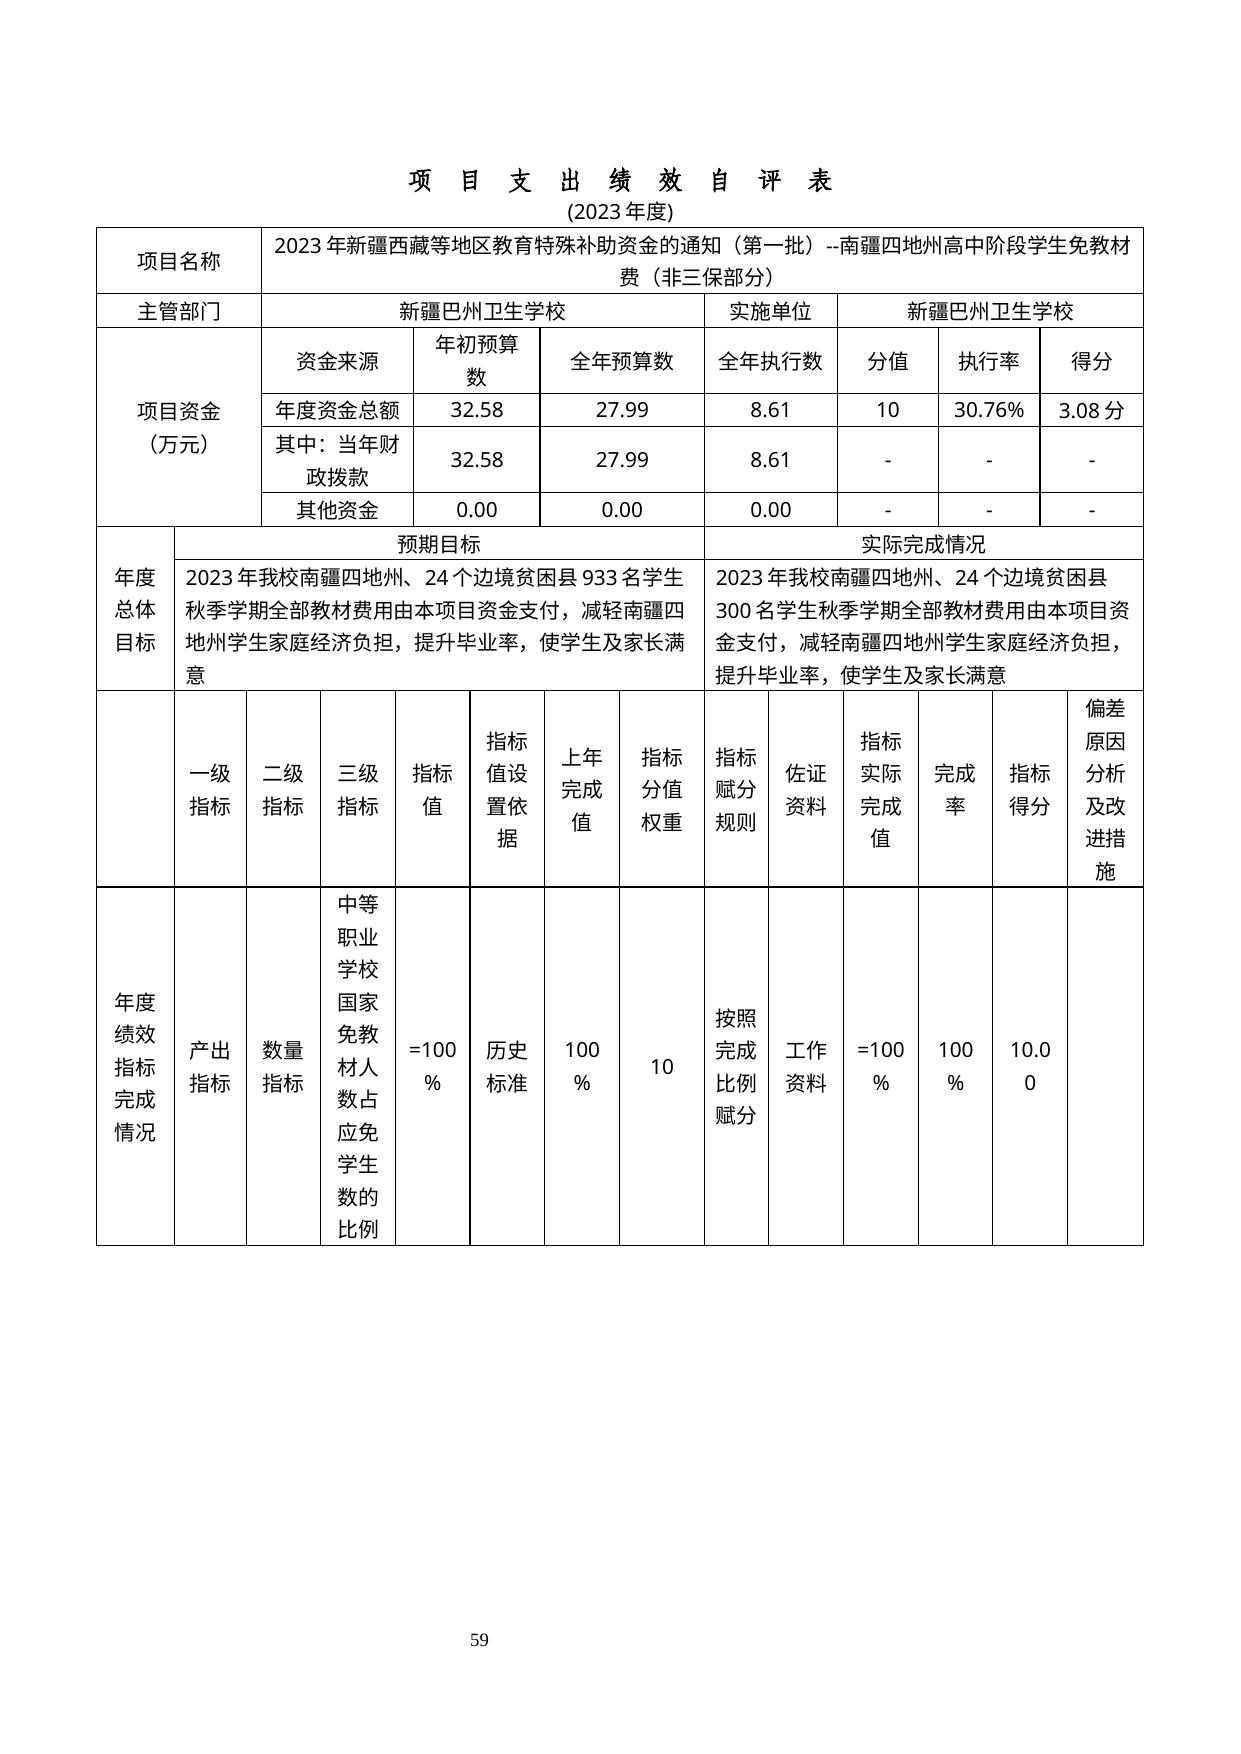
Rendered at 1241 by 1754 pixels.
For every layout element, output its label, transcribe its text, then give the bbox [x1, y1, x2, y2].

table_cell 预期目标 [175, 527, 704, 559]
table_cell 指标赋分规则 [705, 691, 768, 886]
table_header 项 目 支 出 绩 效 自 评 表 [97, 162, 1143, 194]
table_cell 其他资金 [262, 493, 413, 526]
table_cell 0.00 [414, 493, 539, 526]
table_cell 100% [545, 888, 619, 1245]
table_cell 10 [620, 888, 704, 1245]
table_cell 32.58 [414, 427, 539, 492]
table_cell 全年预算数 [541, 328, 704, 393]
table_cell - [838, 493, 938, 526]
table_cell 32.58 [414, 394, 539, 426]
table_cell 项目资金 （万元） [97, 328, 261, 526]
table_cell 二级指标 [247, 691, 320, 886]
table_cell 30.76% [939, 394, 1039, 426]
table_cell 年度绩效指标完成情况 [97, 888, 174, 1245]
table_cell - [838, 427, 938, 492]
table_cell 实施单位 [705, 294, 837, 327]
table_cell 历史标准 [471, 888, 544, 1245]
table_cell 新疆巴州卫生学校 [262, 294, 704, 327]
table_cell 2023年我校南疆四地州、24个边境贫困县933名学生秋季学期全部教材费用由本项目资金支付，减轻南疆四地州学生家庭经济负担，提升毕业率，使学生及家长满意 [175, 560, 704, 690]
table_cell - [1041, 493, 1143, 526]
table_cell 工作资料 [769, 888, 843, 1245]
table_cell 指标分值权重 [620, 691, 704, 886]
table_cell 指标实际完成值 [844, 691, 918, 886]
table_cell 3.08分 [1041, 394, 1143, 426]
table_cell 指标得分 [993, 691, 1067, 886]
table_cell 年度总体目标 [97, 527, 174, 690]
table_cell 资金来源 [262, 328, 413, 393]
table_cell 8.61 [705, 394, 837, 426]
table_cell 佐证资料 [769, 691, 843, 886]
table_cell 中等职业学校国家免教材人数占应免学生数的比例 [321, 888, 395, 1245]
table_cell 执行率 [939, 328, 1039, 393]
table_cell 27.99 [541, 427, 704, 492]
table_cell 年度资金总额 [262, 394, 413, 426]
table_cell 按照完成比例赋分 [705, 888, 768, 1245]
table_cell - [939, 427, 1039, 492]
table_cell 0.00 [705, 493, 837, 526]
table_cell 偏差原因分析及改进措施 [1068, 691, 1143, 886]
table_cell 2023年新疆西藏等地区教育特殊补助资金的通知（第一批）--南疆四地州高中阶段学生免教材费（非三保部分） [262, 228, 1143, 293]
table_cell 数量指标 [247, 888, 320, 1245]
table_cell =100% [844, 888, 918, 1245]
table_cell 新疆巴州卫生学校 [838, 294, 1143, 327]
table_cell 产出指标 [175, 888, 246, 1245]
table_cell 三级指标 [321, 691, 395, 886]
table_cell 8.61 [705, 427, 837, 492]
table_cell 完成率 [919, 691, 992, 886]
table_cell 指标值设置依据 [471, 691, 544, 886]
table_cell [1068, 888, 1143, 1245]
table_cell 其中：当年财政拨款 [262, 427, 413, 492]
table_cell 上年完成值 [545, 691, 619, 886]
table_cell 指标值 [396, 691, 469, 886]
table_cell 10.00 [993, 888, 1067, 1245]
table_cell 2023年我校南疆四地州、24个边境贫困县300名学生秋季学期全部教材费用由本项目资金支付，减轻南疆四地州学生家庭经济负担，提升毕业率，使学生及家长满意 [705, 560, 1143, 690]
table_cell 分值 [838, 328, 938, 393]
table_cell 实际完成情况 [705, 527, 1143, 559]
table_cell 主管部门 [97, 294, 261, 327]
table_cell 10 [838, 394, 938, 426]
table_cell 全年执行数 [705, 328, 837, 393]
table_cell - [939, 493, 1039, 526]
table_cell [97, 691, 174, 886]
table_cell 得分 [1041, 328, 1143, 393]
table_cell 年初预算数 [414, 328, 539, 393]
table_cell 一级指标 [175, 691, 246, 886]
table_cell 100% [919, 888, 992, 1245]
table_cell 27.99 [541, 394, 704, 426]
table_cell 项目名称 [97, 228, 261, 293]
table_cell =100% [396, 888, 469, 1245]
table_cell 0.00 [541, 493, 704, 526]
table_cell - [1041, 427, 1143, 492]
table_cell (2023年度) [97, 195, 1143, 227]
